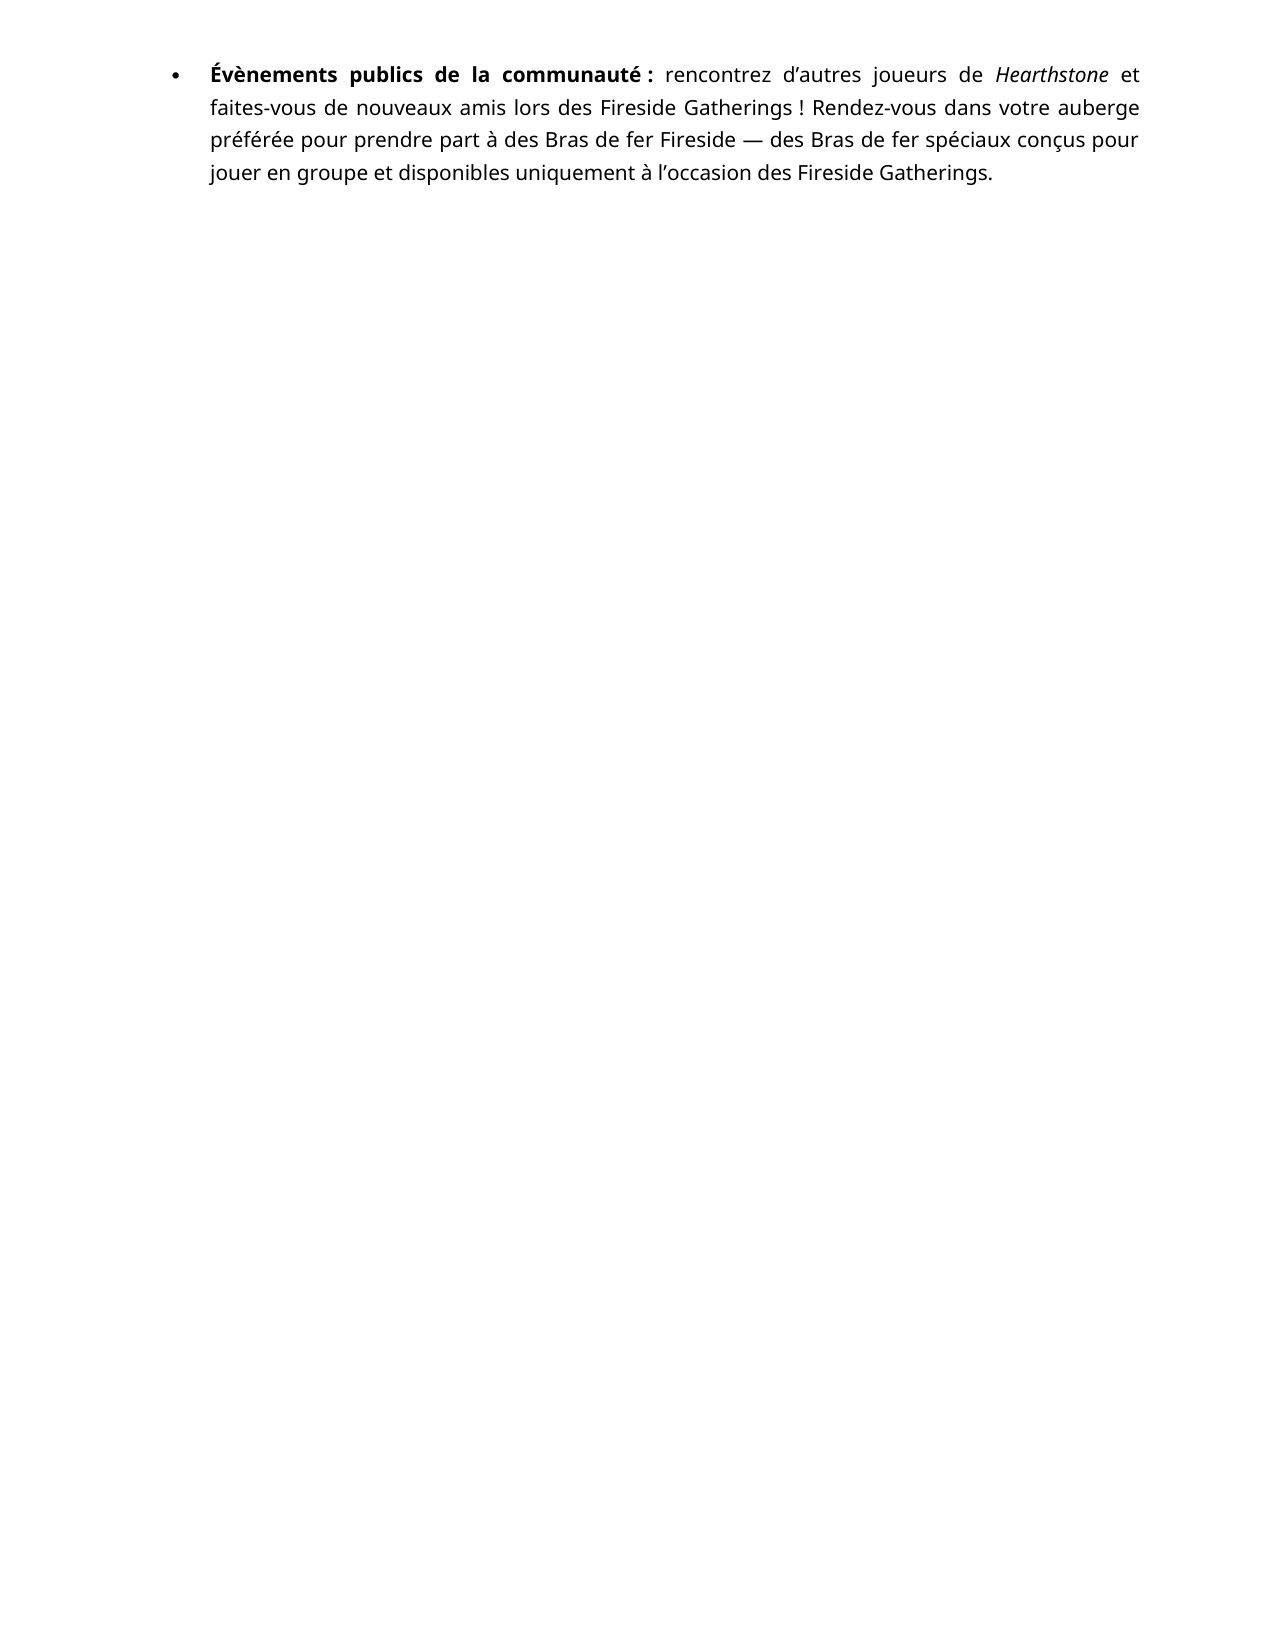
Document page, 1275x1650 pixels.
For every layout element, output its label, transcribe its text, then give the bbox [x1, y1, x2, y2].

list Évènements publics de la communauté : rencontrez d’autres joueurs de Hearthstone et faites-vous de nouveaux amis lors des Fireside Gatherings ! Rendez-vous dans votre auberge préférée pour prendre part à des Bras de fer Fireside — des Bras de fer spéciaux conçus pour jouer en groupe et disponibles uniquement à l’occasion des Fireside Gatherings. [172, 60, 1140, 186]
